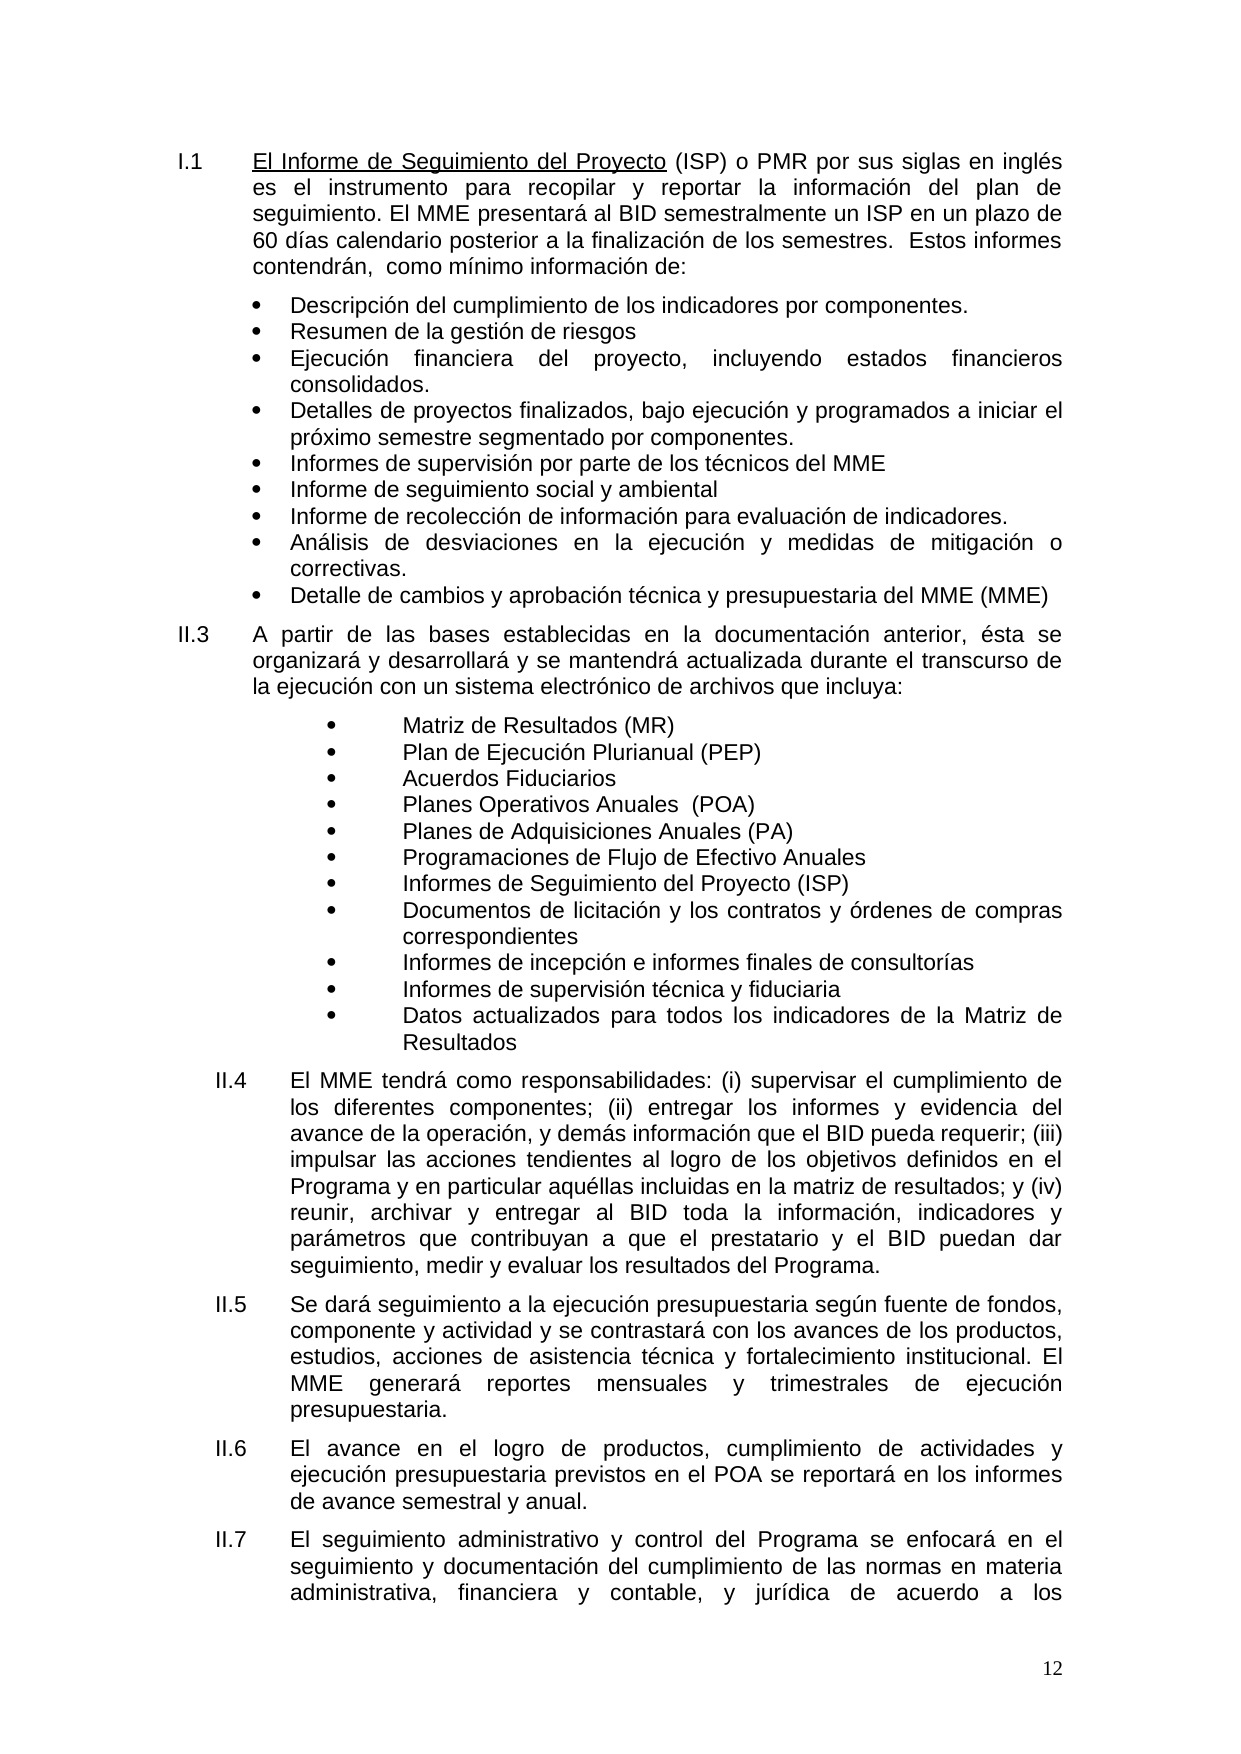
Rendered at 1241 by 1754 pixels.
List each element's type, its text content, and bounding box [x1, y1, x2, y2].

list El Informe de Seguimiento del Proyecto (ISP) o PMR por sus siglas en inglés es el instrumento para recopilar y reportar la información del plan de seguimiento. El MME presentará al BID semestralmente un ISP en un plazo de 60 días calendario posterior a la finalización de los semestres. Estos informes contendrán, como mínimo información de: [177, 148, 1063, 279]
list Plan de Ejecución Plurianual (PEP) [327, 738, 1063, 765]
list Informes de Seguimiento del Proyecto (ISP) [327, 870, 1063, 897]
list Detalle de cambios y aprobación técnica y presupuestaria del MME (MME) [252, 582, 1063, 608]
subtitle El MME tendrá como responsabilidades: (i) supervisar el cumplimiento de los diferentes componentes; (ii) entregar los informes y evidencia del avance de la operación, y demás información que el BID pueda requerir; (iii) impulsar las acciones tendientes al logro de los objetivos definidos en el Programa y en particular aquéllas incluidas en la matriz de resultados; y (iv) reunir, archivar y entregar al BID toda la información, indicadores y parámetros que contribuyan a que el prestatario y el BID puedan dar seguimiento, medir y evaluar los resultados del Programa. [215, 1067, 1063, 1278]
list Descripción del cumplimiento de los indicadores por componentes. [252, 292, 1063, 318]
subtitle Se dará seguimiento a la ejecución presupuestaria según fuente de fondos, componente y actividad y se contrastará con los avances de los productos, estudios, acciones de asistencia técnica y fortalecimiento institucional. El MME generará reportes mensuales y trimestrales de ejecución presupuestaria. [215, 1291, 1063, 1422]
list Ejecución financiera del proyecto, incluyendo estados financieros consolidados. [252, 344, 1063, 397]
list Planes de Adquisiciones Anuales (PA) [327, 818, 1063, 844]
list Informe de recolección de información para evaluación de indicadores. [252, 503, 1063, 529]
list Planes Operativos Anuales (POA) [327, 791, 1063, 818]
list Documentos de licitación y los contratos y órdenes de compras correspondientes [327, 897, 1063, 949]
subtitle El avance en el logro de productos, cumplimiento de actividades y ejecución presupuestaria previstos en el POA se reportará en los informes de avance semestral y anual. [215, 1435, 1063, 1514]
list Detalles de proyectos finalizados, bajo ejecución y programados a iniciar el próximo semestre segmentado por componentes. [252, 397, 1063, 450]
list Datos actualizados para todos los indicadores de la Matriz de Resultados [327, 1002, 1063, 1055]
list Análisis de desviaciones en la ejecución y medidas de mitigación o correctivas. [252, 529, 1063, 582]
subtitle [215, 1526, 1063, 1606]
list Informes de incepción e informes finales de consultorías [327, 949, 1063, 976]
list Matriz de Resultados (MR) [327, 712, 1063, 738]
list Programaciones de Flujo de Efectivo Anuales [327, 844, 1063, 870]
list Informe de seguimiento social y ambiental [252, 476, 1063, 503]
list Informes de supervisión técnica y fiduciaria [327, 976, 1063, 1002]
list Acuerdos Fiduciarios [327, 765, 1063, 791]
list Informes de supervisión por parte de los técnicos del MME [252, 450, 1063, 476]
list Resumen de la gestión de riesgos [252, 318, 1063, 344]
subtitle A partir de las bases establecidas en la documentación anterior, ésta se organizará y desarrollará y se mantendrá actualizada durante el transcurso de la ejecución con un sistema electrónico de archivos que incluya: [177, 621, 1063, 700]
